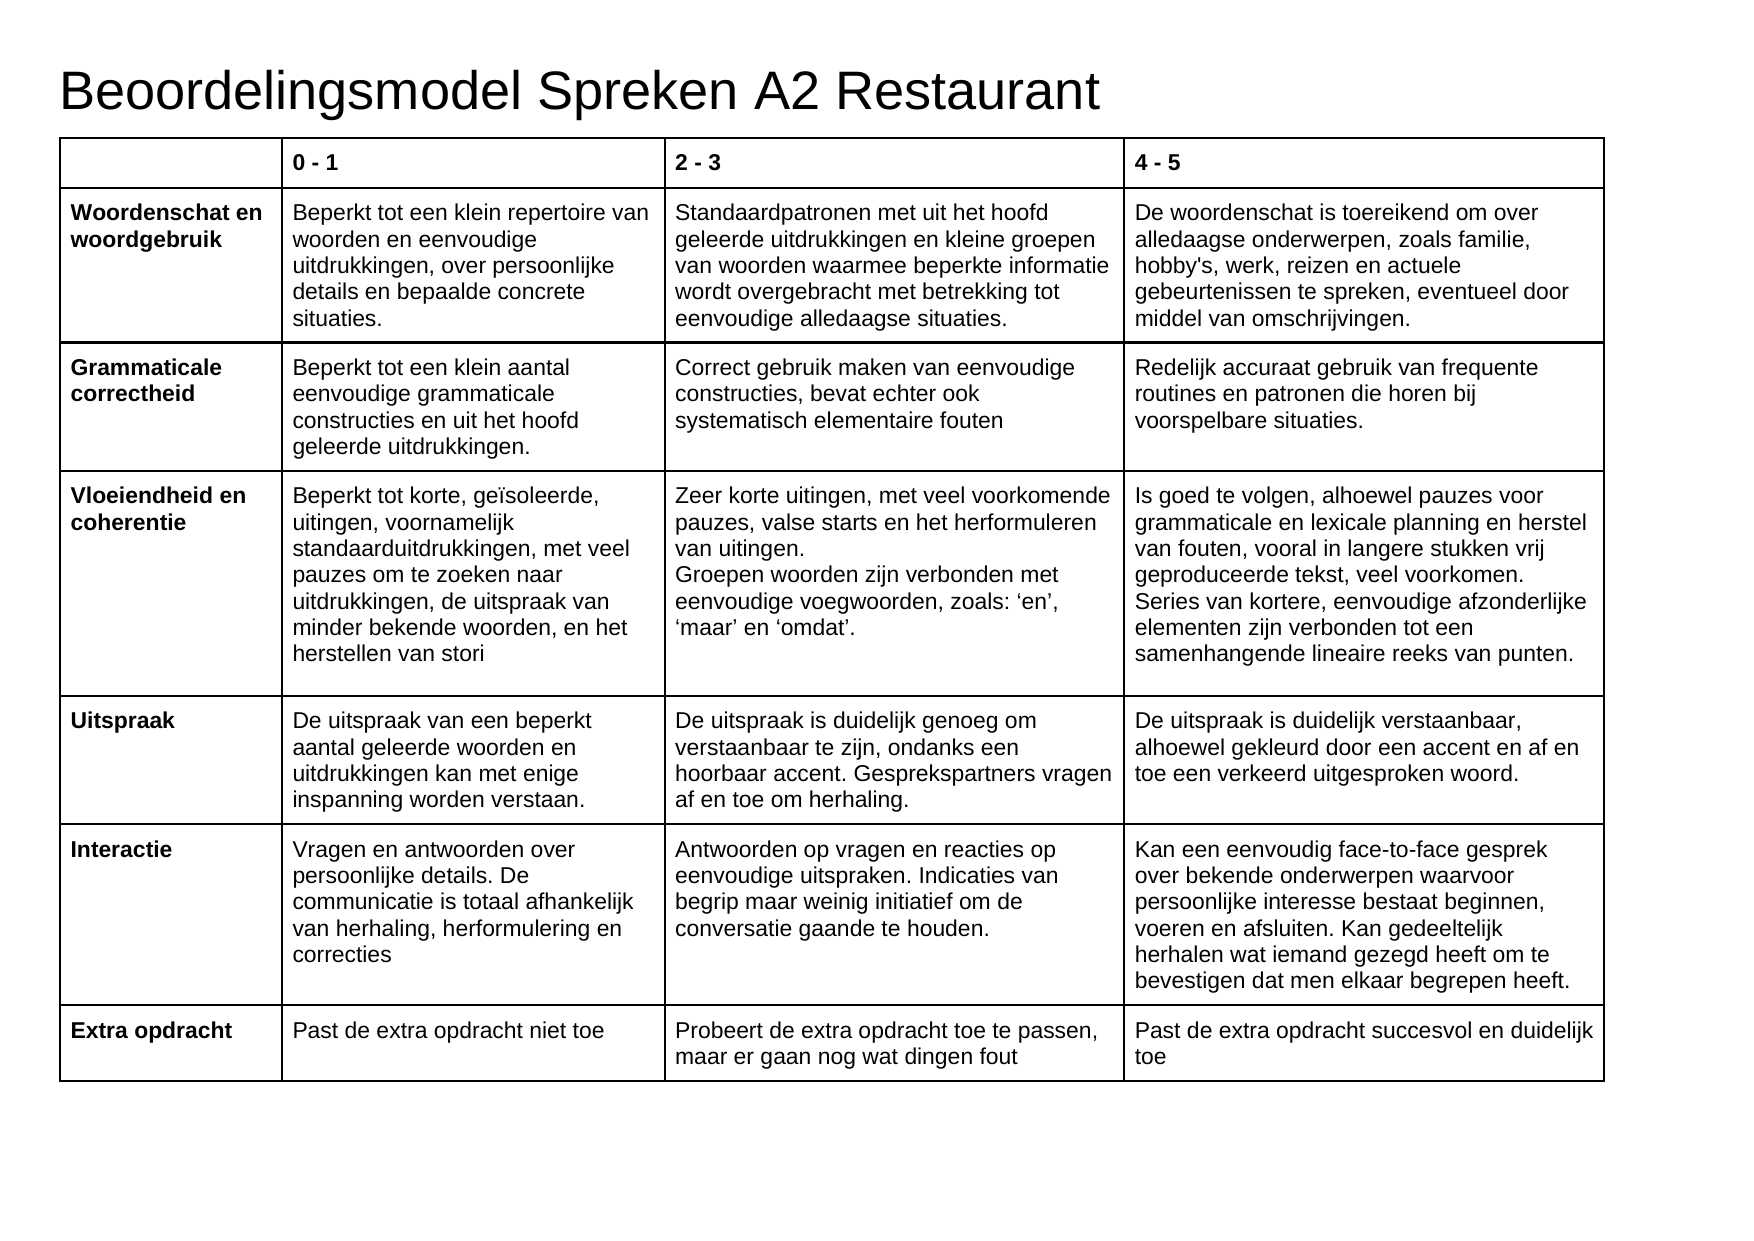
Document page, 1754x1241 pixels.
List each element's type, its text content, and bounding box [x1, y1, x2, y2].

table_cell Woordenschat en woordgebruik [61, 189, 281, 341]
table_cell Is goed te volgen, alhoewel pauzes voor grammaticale en lexicale planning en herstel van fouten, vooral in langere stukken vrij geproduceerde tekst, veel voorkomen. Series van kortere, eenvoudige afzonderlijke elementen zijn verbonden tot een samenhangende lineaire reeks van punten. [1125, 472, 1603, 695]
table_cell Zeer korte uitingen, met veel voorkomende pauzes, valse starts en het herformuleren van uitingen. Groepen woorden zijn verbonden met eenvoudige voegwoorden, zoals: ‘en’, ‘maar’ en ‘omdat’. [666, 472, 1123, 695]
table_cell Antwoorden op vragen en reacties op eenvoudige uitspraken. Indicaties van begrip maar weinig initiatief om de conversatie gaande te houden. [666, 825, 1123, 1004]
table_cell De uitspraak is duidelijk genoeg om verstaanbaar te zijn, ondanks een hoorbaar accent. Gesprekspartners vragen af en toe om herhaling. [666, 697, 1123, 823]
table_header 0 - 1 [283, 139, 664, 187]
table_cell De uitspraak is duidelijk verstaanbaar, alhoewel gekleurd door een accent en af en toe een verkeerd uitgesproken woord. [1125, 697, 1603, 823]
table_cell Kan een eenvoudig face-to-face gesprek over bekende onderwerpen waarvoor persoonlijke interesse bestaat beginnen, voeren en afsluiten. Kan gedeeltelijk herhalen wat iemand gezegd heeft om te bevestigen dat men elkaar begrepen heeft. [1125, 825, 1603, 1004]
table_cell Probeert de extra opdracht toe te passen, maar er gaan nog wat dingen fout [666, 1006, 1123, 1080]
table_cell Vloeiendheid en coherentie [61, 472, 281, 695]
table_header 2 - 3 [666, 139, 1123, 187]
table_cell Redelijk accuraat gebruik van frequente routines en patronen die horen bij voorspelbare situaties. [1125, 344, 1603, 470]
table_cell Beperkt tot een klein aantal eenvoudige grammaticale constructies en uit het hoofd geleerde uitdrukkingen. [283, 344, 664, 470]
table_cell Interactie [61, 825, 281, 1004]
table_cell Past de extra opdracht niet toe [283, 1006, 664, 1080]
table_cell Correct gebruik maken van eenvoudige constructies, bevat echter ook systematisch elementaire fouten [666, 344, 1123, 470]
table_cell Extra opdracht [61, 1006, 281, 1080]
table_cell De woordenschat is toereikend om over alledaagse onderwerpen, zoals familie, hobby's, werk, reizen en actuele gebeurtenissen te spreken, eventueel door middel van omschrijvingen. [1125, 189, 1603, 341]
table_cell Standaardpatronen met uit het hoofd geleerde uitdrukkingen en kleine groepen van woorden waarmee beperkte informatie wordt overgebracht met betrekking tot eenvoudige alledaagse situaties. [666, 189, 1123, 341]
table_cell De uitspraak van een beperkt aantal geleerde woorden en uitdrukkingen kan met enige inspanning worden verstaan. [283, 697, 664, 823]
table_cell Beperkt tot korte, geïsoleerde, uitingen, voornamelijk standaarduitdrukkingen, met veel pauzes om te zoeken naar uitdrukkingen, de uitspraak van minder bekende woorden, en het herstellen van stori [283, 472, 664, 695]
table_header [61, 139, 281, 187]
table_cell Grammaticale correctheid [61, 344, 281, 470]
table_cell Uitspraak [61, 697, 281, 823]
title Beoordelingsmodel Spreken A2 Restaurant [59, 59, 1695, 121]
table_cell Past de extra opdracht succesvol en duidelijk toe [1125, 1006, 1603, 1080]
table_header 4 - 5 [1125, 139, 1603, 187]
table_cell Beperkt tot een klein repertoire van woorden en eenvoudige uitdrukkingen, over persoonlijke details en bepaalde concrete situaties. [283, 189, 664, 341]
table_cell Vragen en antwoorden over persoonlijke details. De communicatie is totaal afhankelijk van herhaling, herformulering en correcties [283, 825, 664, 1004]
